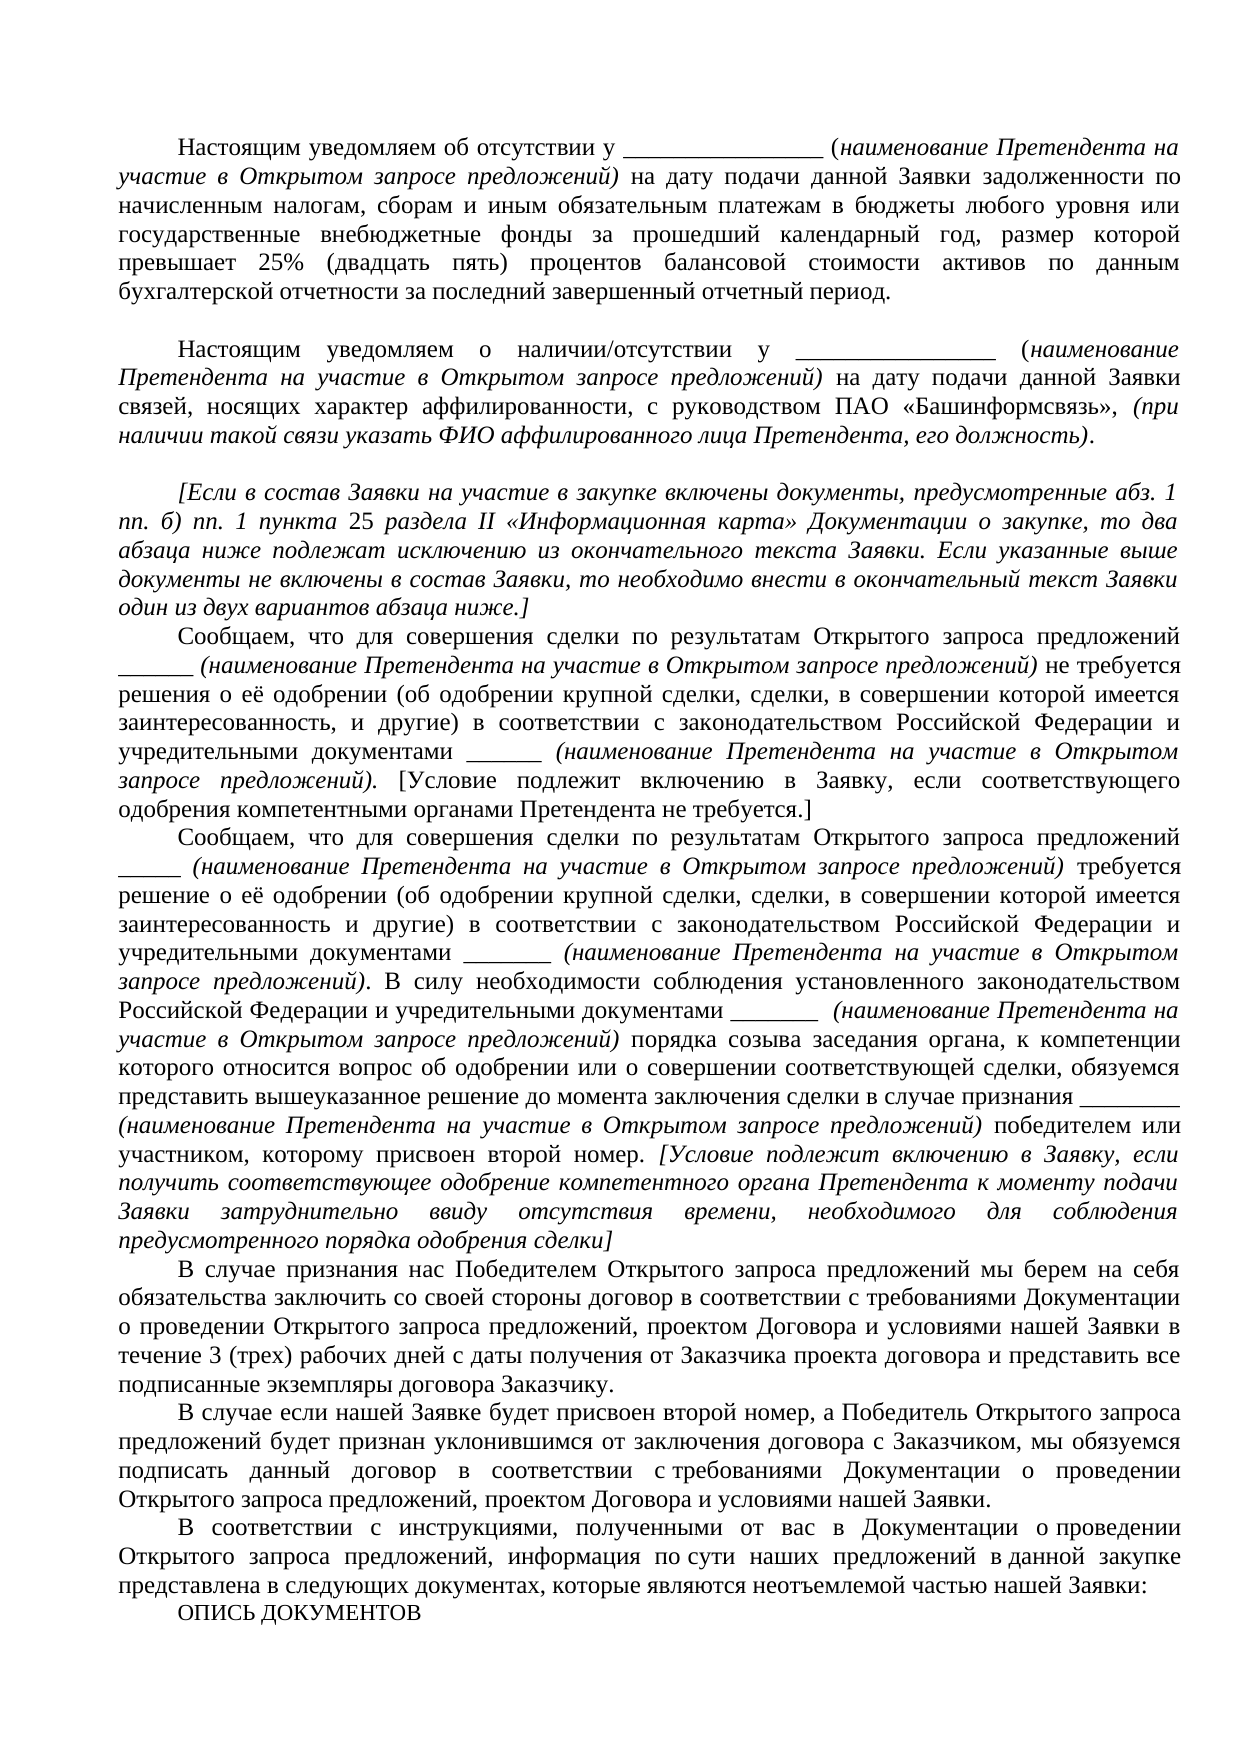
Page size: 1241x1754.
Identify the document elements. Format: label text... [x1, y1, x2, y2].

text Сообщаем, что для совершения сделки по результатам Открытого запроса предложений _____ (наименование Претендента на участие в Открытом запросе предложений) требуется решение о её одобрении (об одобрении крупной сделки, сделки, в совершении которой имеется заинтересованность и другие) в соответствии с законодательством Российской Федерации и учредительными документами _______ (наименование Претендента на участие в Открытом запросе предложений). В силу необходимости соблюдения установленного законодательством Российской Федерации и учредительными документами _______ (наименование Претендента на участие в Открытом запросе предложений) порядка созыва заседания органа, к компетенции которого относится вопрос об одобрении или о совершении соответствующей сделки, обязуемся представить вышеуказанное решение до момента заключения сделки в случае признания ________ (наименование Претендента на участие в Открытом запросе предложений) победителем или участником, которому присвоен второй номер. [Условие подлежит включению в Заявку, если получить соответствующее одобрение компетентного органа Претендента к моменту подачи Заявки затруднительно ввиду отсутствия времени, необходимого для соблюдения предусмотренного порядка одобрения сделки] [118, 822, 1181, 1254]
text Сообщаем, что для совершения сделки по результатам Открытого запроса предложений ______ (наименование Претендента на участие в Открытом запросе предложений) не требуется решения о её одобрении (об одобрении крупной сделки, сделки, в совершении которой имеется заинтересованность, и другие) в соответствии с законодательством Российской Федерации и учредительными документами ______ (наименование Претендента на участие в Открытом запросе предложений). [Условие подлежит включению в Заявку, если соответствующего одобрения компетентными органами Претендента не требуется.] [118, 621, 1181, 822]
text Настоящим уведомляем о наличии/отсутствии у ________________ (наименование Претендента на участие в Открытом запросе предложений) на дату подачи данной Заявки связей, носящих характер аффилированности, с руководством ПАО «Башинформсвязь», (при наличии такой связи указать ФИО аффилированного лица Претендента, его должность). [118, 334, 1181, 449]
text В случае признания нас Победителем Открытого запроса предложений мы берем на себя обязательства заключить со своей стороны договор в соответствии с требованиями Документации о проведении Открытого запроса предложений, проектом Договора и условиями нашей Заявки в течение 3 (трех) рабочих дней с даты получения от Заказчика проекта договора и представить все подписанные экземпляры договора Заказчику. [118, 1254, 1181, 1397]
text ОПИСЬ ДОКУМЕНТОВ [118, 1599, 1181, 1625]
text Настоящим уведомляем об отсутствии у ________________ (наименование Претендента на участие в Открытом запросе предложений) на дату подачи данной Заявки задолженности по начисленным налогам, сборам и иным обязательным платежам в бюджеты любого уровня или государственные внебюджетные фонды за прошедший календарный год, размер которой превышает 25% (двадцать пять) процентов балансовой стоимости активов по данным бухгалтерской отчетности за последний завершенный отчетный период. [118, 132, 1181, 305]
text [Если в состав Заявки на участие в закупке включены документы, предусмотренные абз. 1 пп. б) пп. 1 пункта 25 раздела II «Информационная карта» Документации о закупке, то два абзаца ниже подлежат исключению из окончательного текста Заявки. Если указанные выше документы не включены в состав Заявки, то необходимо внести в окончательный текст Заявки один из двух вариантов абзаца ниже.] [118, 477, 1181, 621]
text В случае если нашей Заявке будет присвоен второй номер, а Победитель Открытого запроса предложений будет признан уклонившимся от заключения договора с Заказчиком, мы обязуемся подписать данный договор в соответствии с требованиями Документации о проведении Открытого запроса предложений, проектом Договора и условиями нашей Заявки. [118, 1397, 1181, 1512]
text В соответствии с инструкциями, полученными от вас в Документации о проведении Открытого запроса предложений, информация по сути наших предложений в данной закупке представлена в следующих документах, которые являются неотъемлемой частью нашей Заявки: [118, 1512, 1181, 1599]
